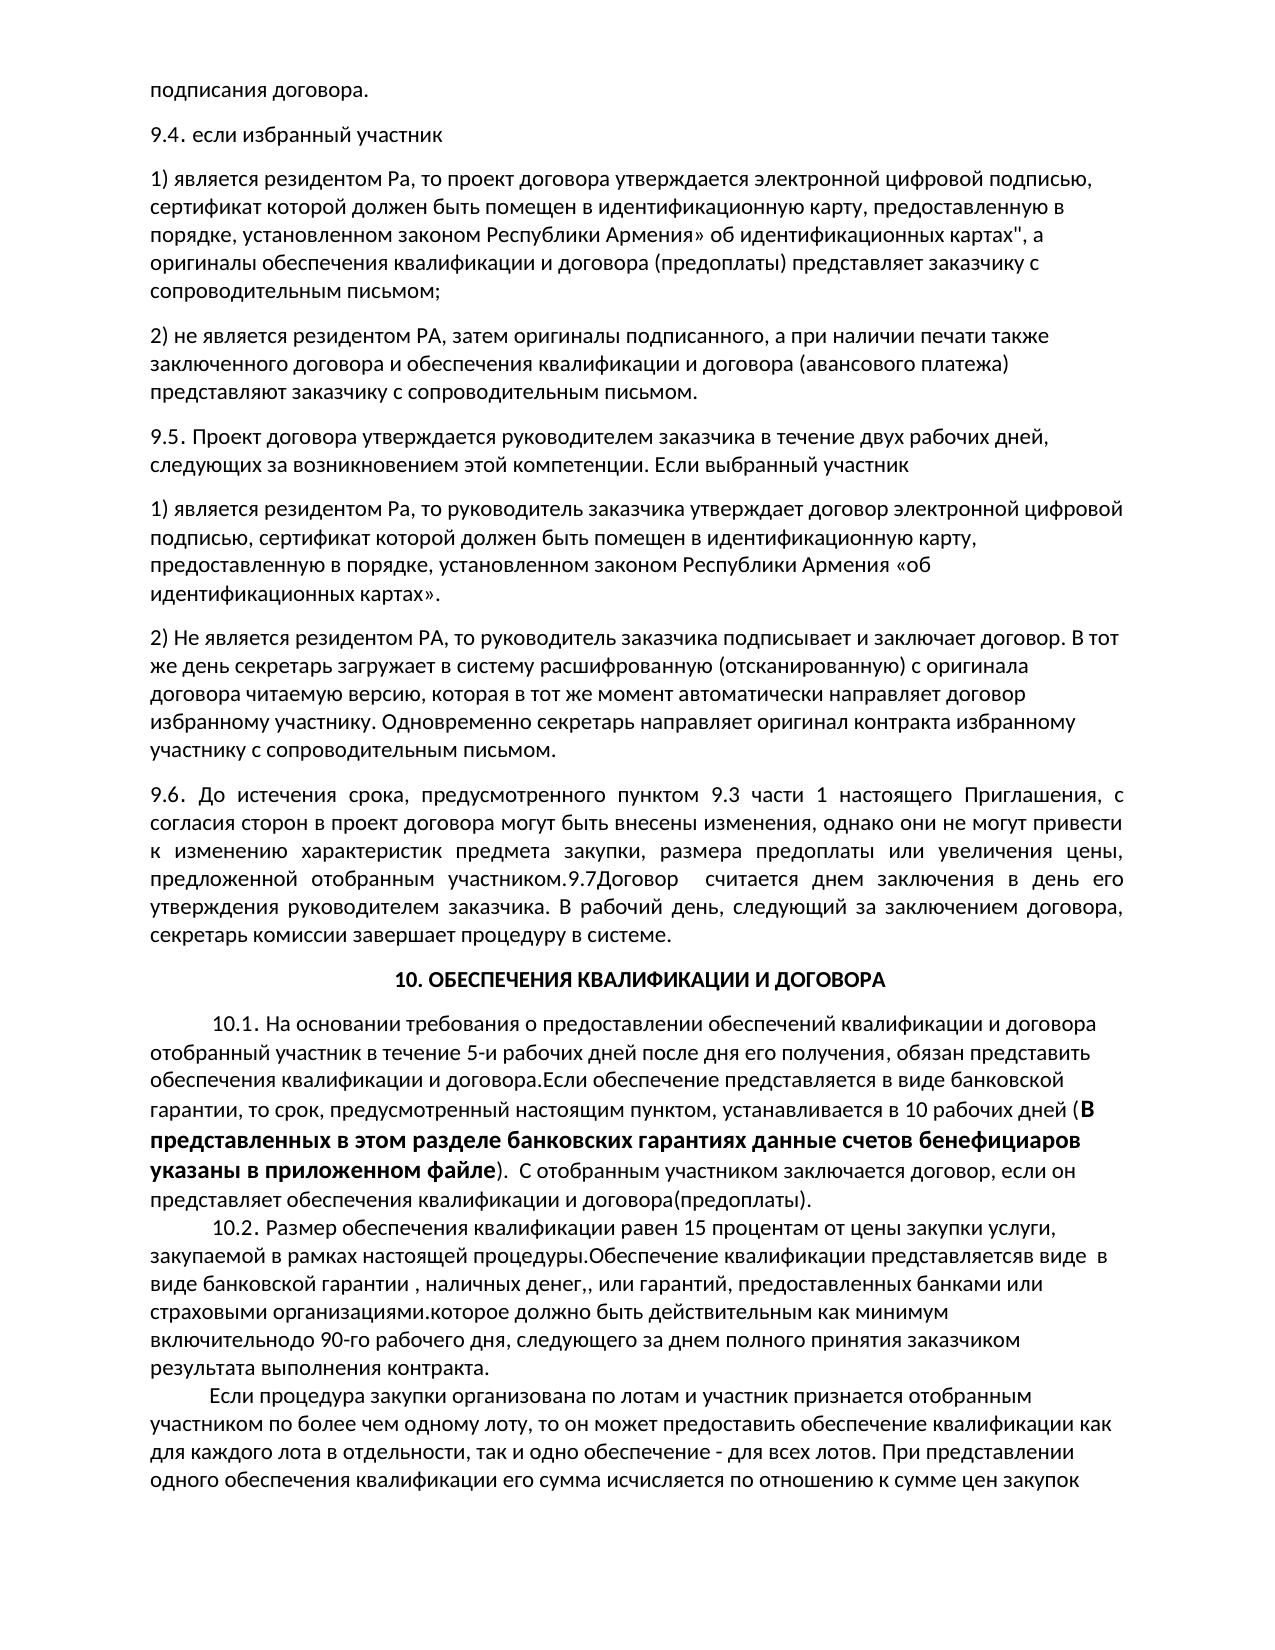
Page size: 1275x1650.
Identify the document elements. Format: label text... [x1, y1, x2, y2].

text 10. ОБЕСПЕЧЕНИЯ КВАЛИФИКАЦИИ И ДОГОВОРА [150, 965, 1125, 993]
text 1) является резидентом Ра, то руководитель заказчика утверждает договор электронной цифровой подписью, сертификат которой должен быть помещен в идентификационную карту, предоставленную в порядке, установленном законом Республики Армения «об идентификационных картах». [150, 494, 1125, 607]
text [150, 75, 1125, 103]
text 2) Не является резидентом РА, то руководитель заказчика подписывает и заключает договор. В тот же день секретарь загружает в систему расшифрованную (отсканированную) с оригинала договора читаемую версию, которая в тот же момент автоматически направляет договор избранному участнику. Одновременно секретарь направляет оригинал контракта избранному участнику с сопроводительным письмом. [150, 623, 1125, 763]
text 1) является резидентом Ра, то проект договора утверждается электронной цифровой подписью, сертификат которой должен быть помещен в идентификационную карту, предоставленную в порядке, установленном законом Республики Армения» об идентификационных картах", а оригиналы обеспечения квалификации и договора (предоплаты) представляет заказчику с сопроводительным письмом; [150, 164, 1125, 304]
text 10.1․ На основании требования о предоставлении обеспечений квалификации и договора отобранный участник в течение 5-и рабочих дней после дня его получения, обязан представить обеспечения квалификации и договора.Если обеспечение представляется в виде банковской гарантии, то срок, предусмотренный настоящим пунктом, устанавливается в 10 рабочих дней (В представленных в этом разделе банковских гарантиях данные счетов бенефициаров указаны в приложенном файле). С отобранным участником заключается договор, если он представляет обеспечения квалификации и договора(предоплаты). [150, 1009, 1125, 1213]
text 2) не является резидентом РА, затем оригиналы подписанного, а при наличии печати также заключенного договора и обеспечения квалификации и договора (авансового платежа) представляют заказчику с сопроводительным письмом. [150, 321, 1125, 405]
text 10.2․ Размер обеспечения квалификации равен 15 процентам от цены закупки услуги, закупаемой в рамках настоящей процедуры.Обеспечение квалификации представляетсяв виде в виде банковской гарантии , наличных денег,, или гарантий, предоставленных банками или страховыми организациями.которое должно быть действительным как минимум включительнодо 90-го рабочего дня, следующего за днем полного принятия заказчиком результата выполнения контракта. [150, 1213, 1125, 1381]
text 9.6․ До истечения срока, предусмотренного пунктом 9.3 части 1 настоящего Приглашения, с согласия сторон в проект договора могут быть внесены изменения, однако они не могут привести к изменению характеристик предмета закупки, размера предоплаты или увеличения цены, предложенной отобранным участником.9.7Договор считается днем заключения в день его утверждения руководителем заказчика. В рабочий день, следующий за заключением договора, секретарь комиссии завершает процедуру в системе. [150, 780, 1125, 948]
text 9.5․ Проект договора утверждается руководителем заказчика в течение двух рабочих дней, следующих за возникновением этой компетенции. Если выбранный участник [150, 422, 1125, 478]
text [150, 1381, 1125, 1493]
text 9.4․ если избранный участник [150, 120, 1125, 148]
